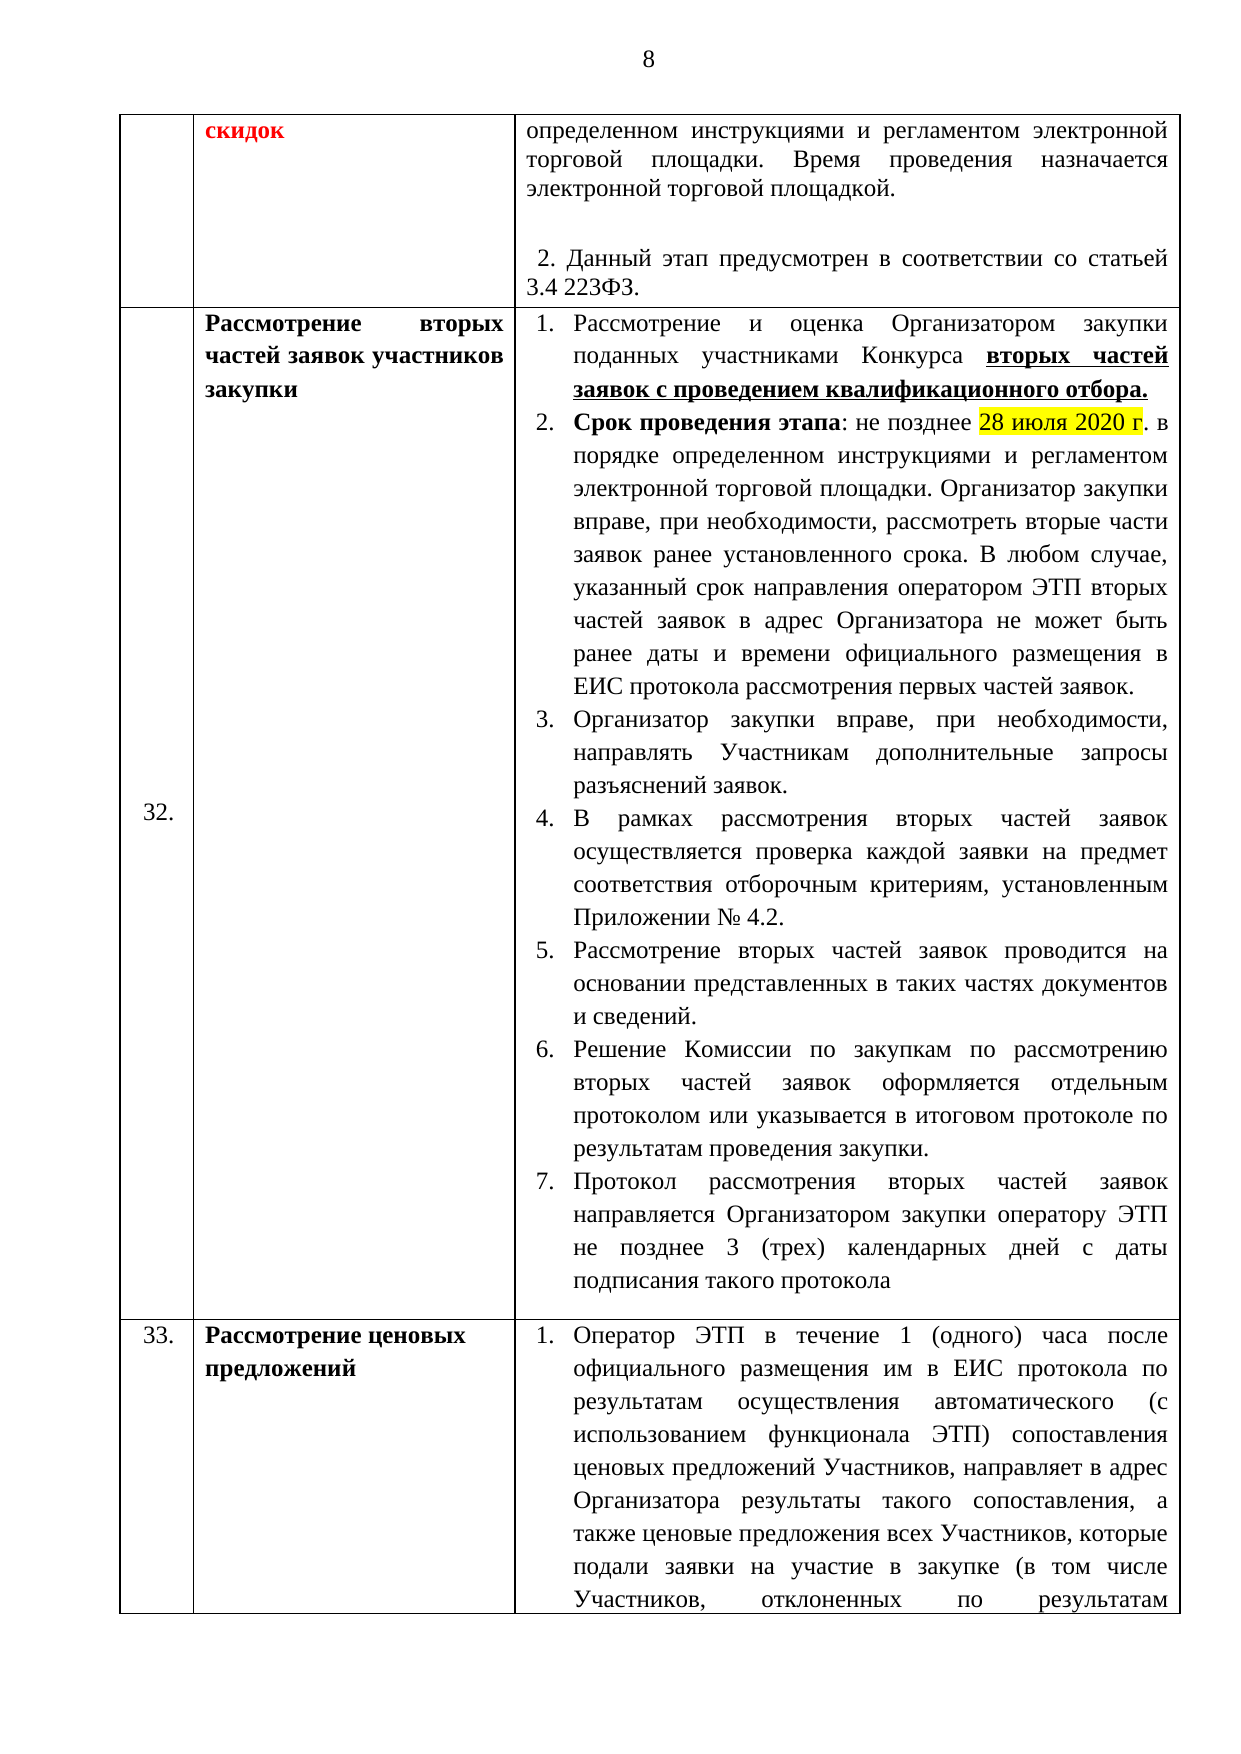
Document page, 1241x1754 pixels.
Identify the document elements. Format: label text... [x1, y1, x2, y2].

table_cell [516, 115, 1179, 307]
table_cell [121, 115, 193, 307]
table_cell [194, 115, 514, 307]
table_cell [194, 1320, 514, 1613]
table_cell Рассмотрение вторых частей заявок участников закупки [194, 308, 514, 1319]
table_cell [121, 308, 193, 1319]
table_cell [121, 1320, 193, 1613]
table_cell Рассмотрение и оценка Организатором закупки поданных участниками Конкурса вторых частей заявок с проведением квалификационного отбора. Срок проведения этапа: не позднее 28 июля 2020 г. в порядке определенном инструкциями и регламентом электронной торговой площадки. Организатор закупки вправе, при необходимости, рассмотреть вторые части заявок ранее установленного срока. В любом случае, указанный срок направления оператором ЭТП вторых частей заявок в адрес Организатора не может быть ранее даты и времени официального размещения в ЕИС протокола рассмотрения первых частей заявок. Организатор закупки вправе, при необходимости, направлять Участникам дополнительные запросы разъяснений заявок. В рамках рассмотрения вторых частей заявок осуществляется проверка каждой заявки на предмет соответствия отборочным критериям, установленным Приложении № 4.2. Рассмотрение вторых частей заявок проводится на основании представленных в таких частях документов и сведений. Решение Комиссии по закупкам по рассмотрению вторых частей заявок оформляется отдельным протоколом или указывается в итоговом протоколе по результатам проведения закупки. Протокол рассмотрения вторых частей заявок направляется Организатором закупки оператору ЭТП не позднее 3 (трех) календарных дней с даты подписания такого протокола [516, 308, 1179, 1319]
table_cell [516, 1320, 1179, 1613]
